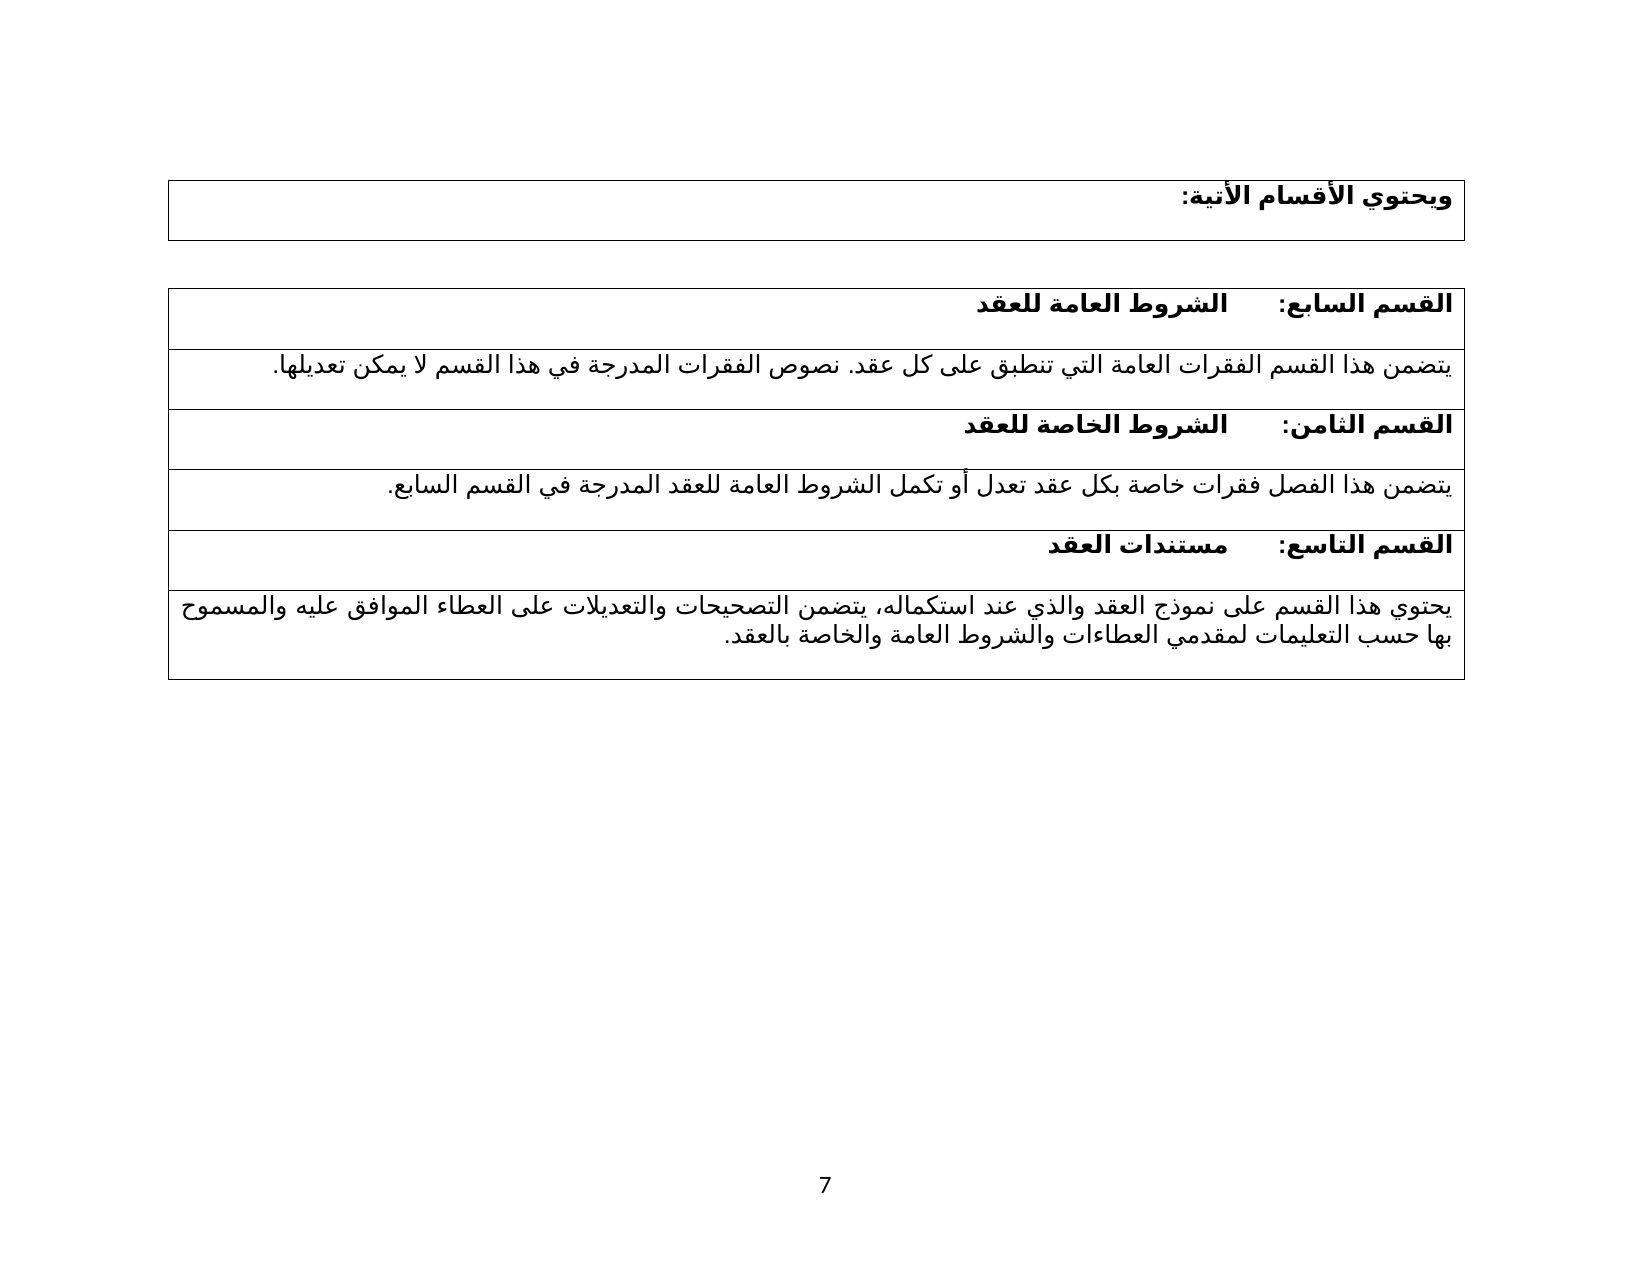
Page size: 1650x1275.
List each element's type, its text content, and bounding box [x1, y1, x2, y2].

table_cell القسم الثامن: الشروط الخاصة للعقد [169, 410, 1464, 469]
table_cell القسم التاسع: مستندات العقد [169, 531, 1464, 590]
table_cell يتضمن هذا القسم الفقرات العامة التي تنطبق على كل عقد. نصوص الفقرات المدرجة في هذا القسم لا يمكن تعديلها. [169, 350, 1464, 409]
table_cell ويحتوي الأقسام الأتية: [169, 181, 1464, 240]
table_cell يتضمن هذا الفصل فقرات خاصة بكل عقد تعدل أو تكمل الشروط العامة للعقد المدرجة في القسم السابع. [169, 470, 1464, 529]
table_cell يحتوي هذا القسم على نموذج العقد والذي عند استكماله، يتضمن التصحيحات والتعديلات على العطاء الموافق عليه والمسموح بها حسب التعليمات لمقدمي العطاءات والشروط العامة والخاصة بالعقد. [169, 591, 1464, 679]
table_header القسم السابع: الشروط العامة للعقد [169, 289, 1464, 348]
